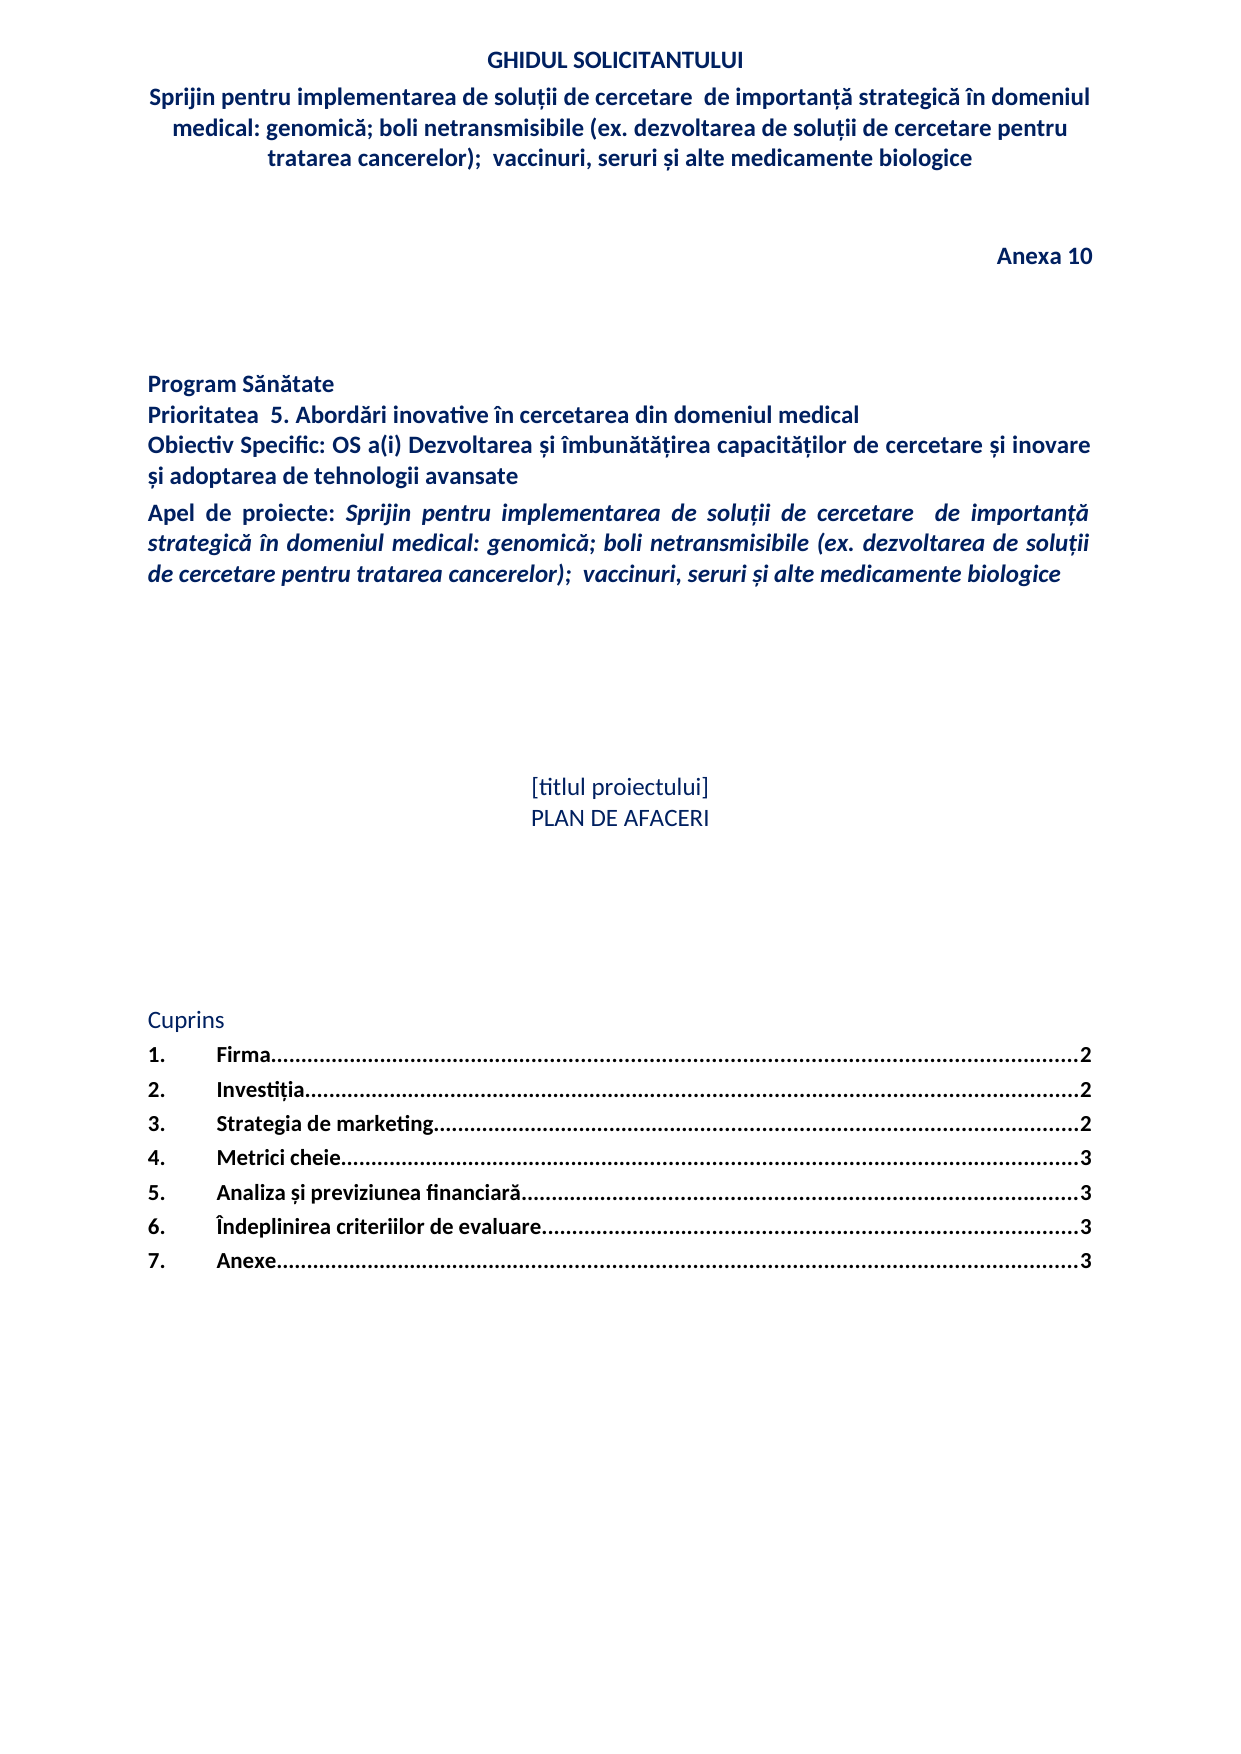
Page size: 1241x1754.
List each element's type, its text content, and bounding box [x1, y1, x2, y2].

text Anexa 10 [148, 240, 1093, 271]
text [titlul proiectului] [148, 771, 1093, 802]
text Prioritatea 5. Abordări inovative în cercetarea din domeniul medical [148, 399, 1093, 429]
text Apel de proiecte: Sprijin pentru implementarea de soluții de cercetare de importanță strategică în domeniul medical: genomică; boli netransmisibile (ex. dezvoltarea de soluții de cercetare pentru tratarea cancerelor); vaccinuri, seruri și alte medicamente biologice [148, 497, 1093, 588]
text Program Sănătate [148, 368, 1093, 399]
text Obiectiv Specific: OS a(i) Dezvoltarea și îmbunătățirea capacităților de cercetare și inovare și adoptarea de tehnologii avansate [148, 429, 1093, 490]
text PLAN DE AFACERI [148, 802, 1093, 832]
